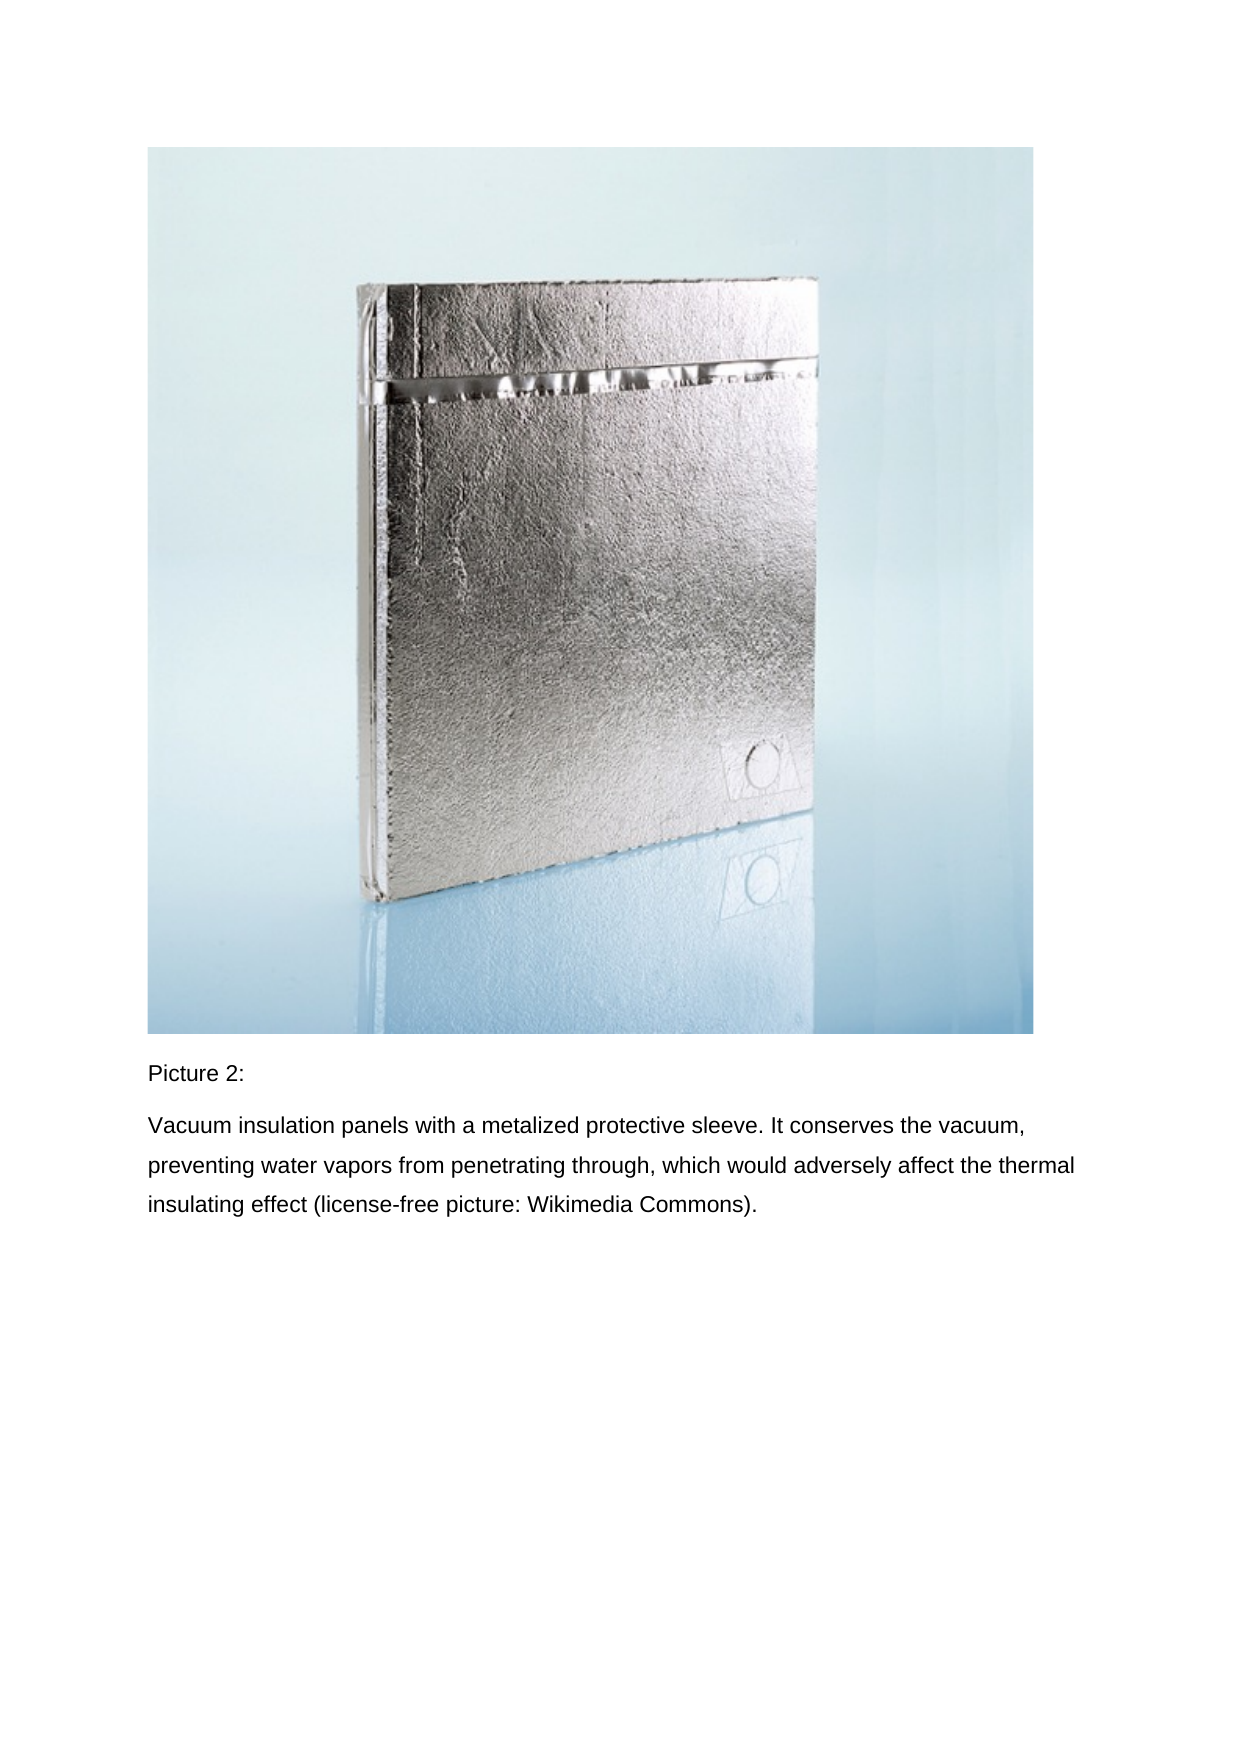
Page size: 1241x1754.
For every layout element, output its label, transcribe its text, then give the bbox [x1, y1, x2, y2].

text Picture 2: [148, 1060, 1093, 1087]
text Vacuum insulation panels with a metalized protective sleeve. It conserves the vacuum, preventing water vapors from penetrating through, which would adversely affect the thermal insulating effect (license-free picture: Wikimedia Commons). [148, 1112, 1093, 1218]
picture [147, 147, 1034, 1034]
